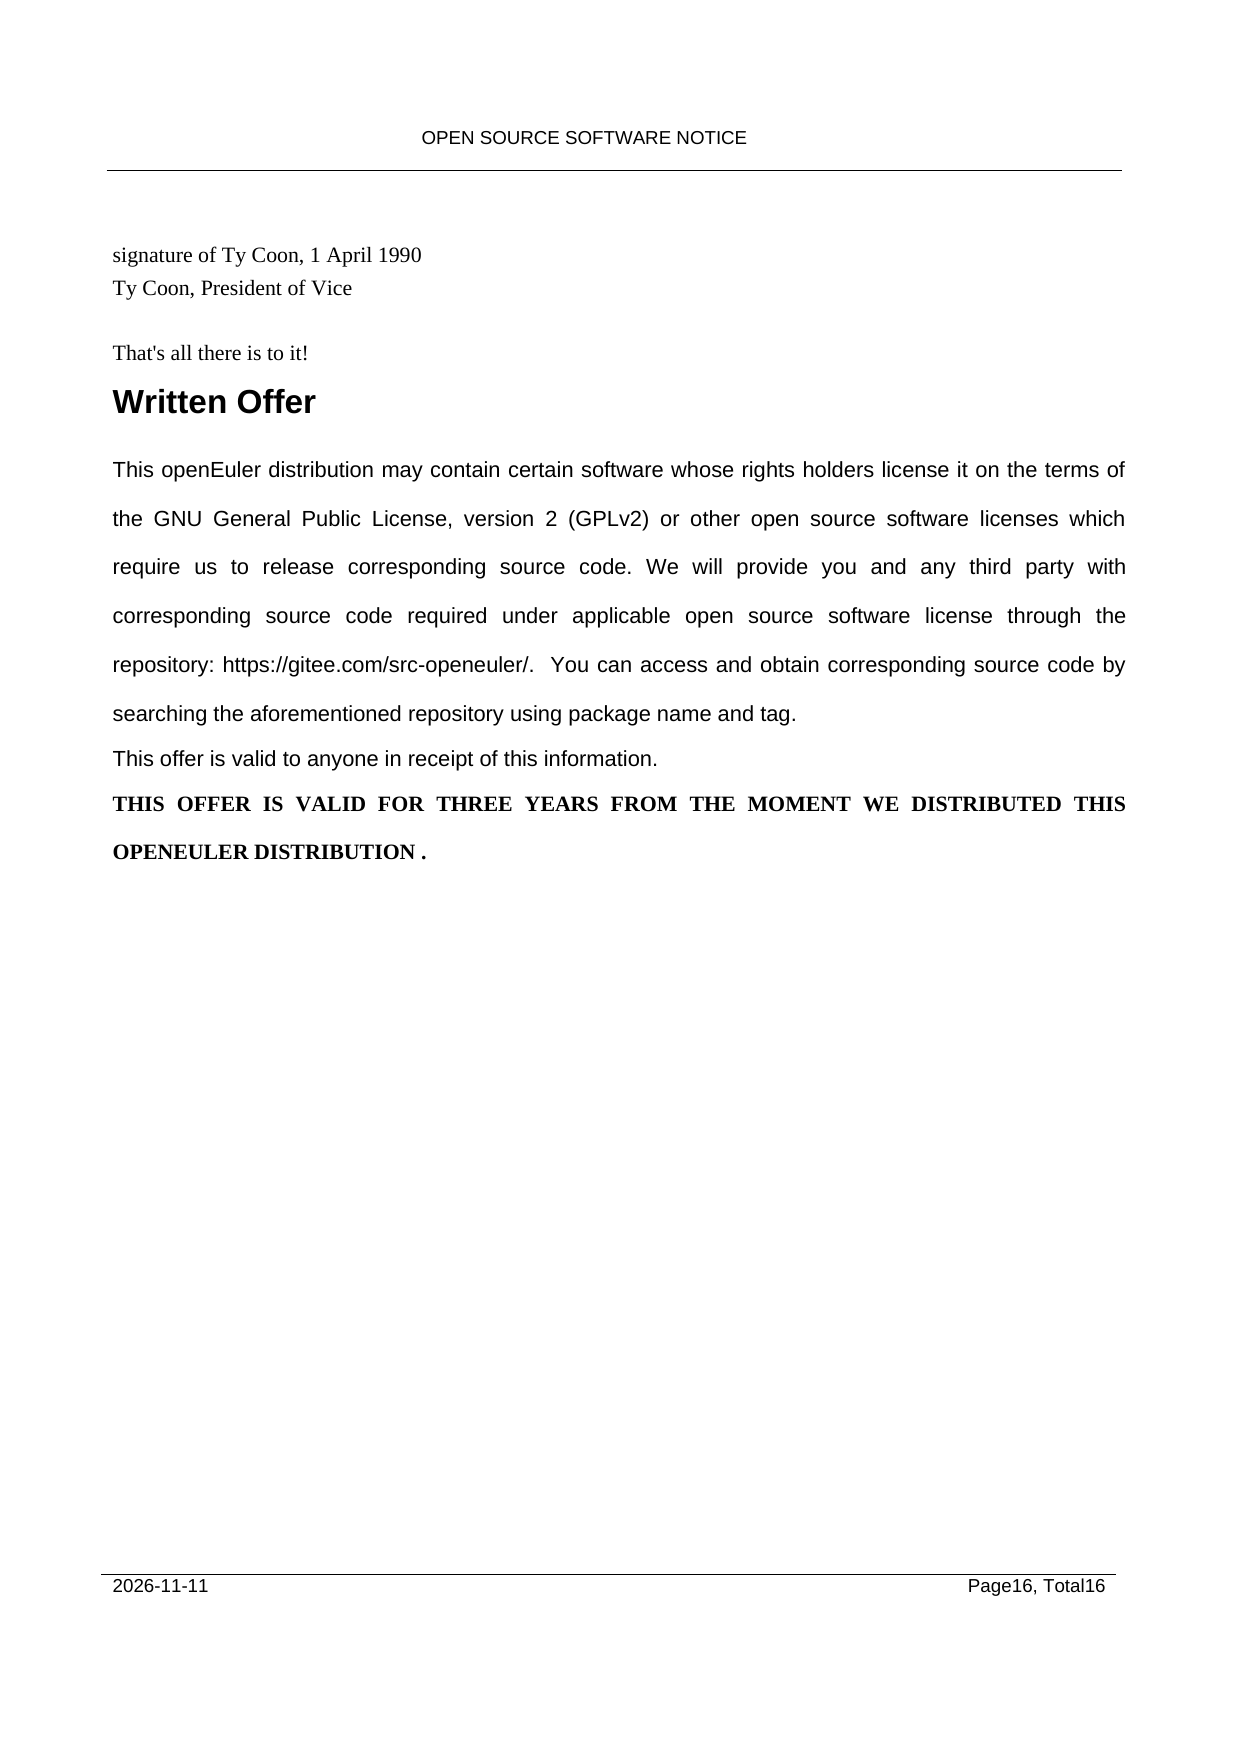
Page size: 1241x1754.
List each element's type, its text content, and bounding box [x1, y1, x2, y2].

text This offer is valid to anyone in receipt of this information. [112, 742, 1128, 774]
text This openEuler distribution may contain certain software whose rights holders license it on the terms of the GNU General Public License, version 2 (GPLv2) or other open source software licenses which require us to release corresponding source code. We will provide you and any third party with corresponding source code required under applicable open source software license through the repository: https://gitee.com/src-openeuler/. You can access and obtain corresponding source code by searching the aforementioned repository using package name and tag. [112, 453, 1128, 729]
text Written Offer [112, 369, 1128, 434]
text THIS OFFER IS VALID FOR THREE YEARS FROM THE MOMENT WE DISTRIBUTED THIS OPENEULER DISTRIBUTION . [112, 787, 1128, 868]
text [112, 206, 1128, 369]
